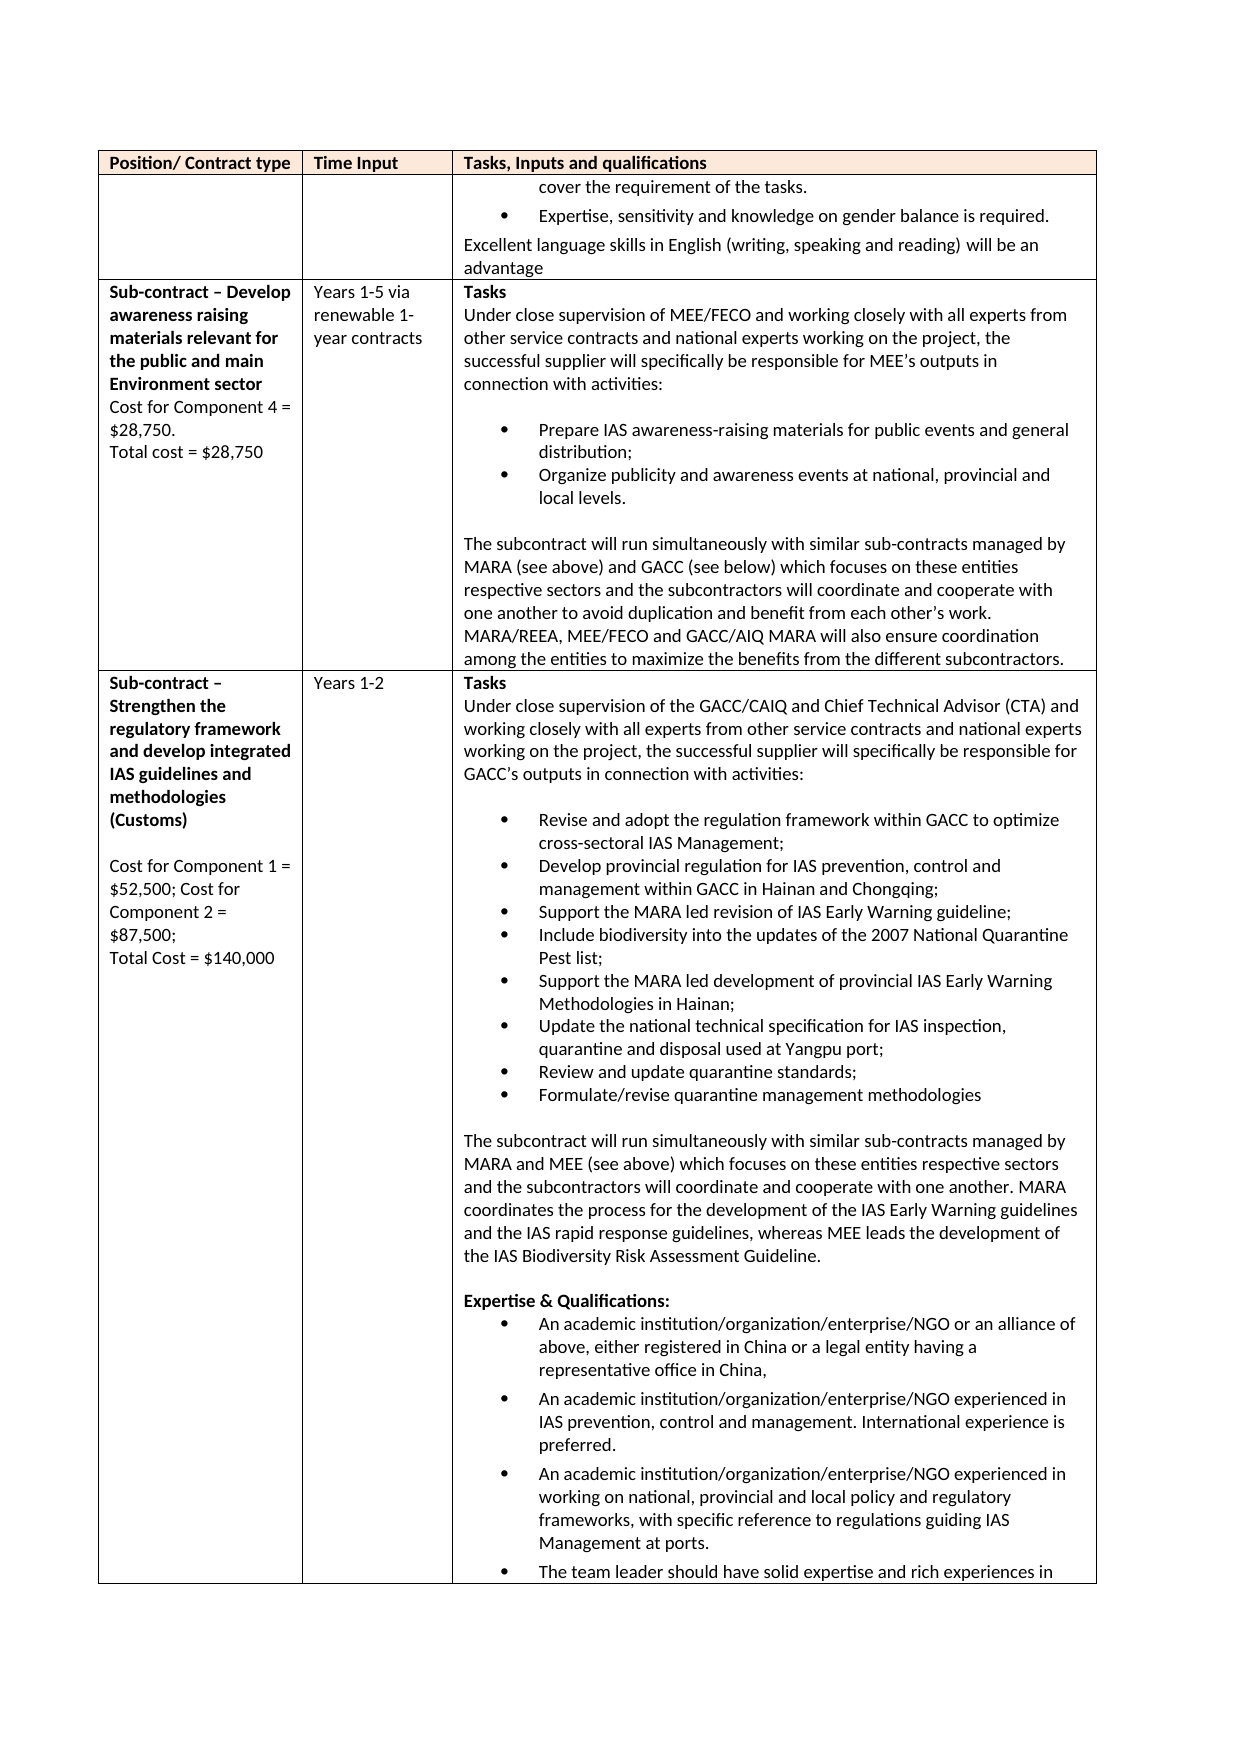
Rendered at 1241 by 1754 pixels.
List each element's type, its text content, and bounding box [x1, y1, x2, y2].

table_cell Tasks Under close supervision of MEE/FECO and working closely with all experts from other service contracts and national experts working on the project, the successful supplier will specifically be responsible for MEE’s outputs in connection with activities: Prepare IAS awareness-raising materials for public events and general distribution; Organize publicity and awareness events at national, provincial and local levels. The subcontract will run simultaneously with similar sub-contracts managed by MARA (see above) and GACC (see below) which focuses on these entities respective sectors and the subcontractors will coordinate and cooperate with one another to avoid duplication and benefit from each other’s work. MARA/REEA, MEE/FECO and GACC/AIQ MARA will also ensure coordination among the entities to maximize the benefits from the different subcontractors. [453, 280, 1096, 670]
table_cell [99, 671, 302, 1583]
table_cell Years 1-5 via renewable 1-year contracts [303, 280, 452, 670]
table_cell Years 1-2 [303, 671, 452, 1583]
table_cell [453, 671, 1096, 1583]
table_header Tasks, Inputs and qualifications [453, 151, 1096, 174]
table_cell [99, 175, 302, 279]
table_header Position/ Contract type [99, 151, 302, 174]
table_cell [453, 175, 1096, 279]
table_cell Sub-contract – Develop awareness raising materials relevant for the public and main Environment sector Cost for Component 4 = $28,750. Total cost = $28,750 [99, 280, 302, 670]
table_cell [303, 175, 452, 279]
table_header Time Input [303, 151, 452, 174]
